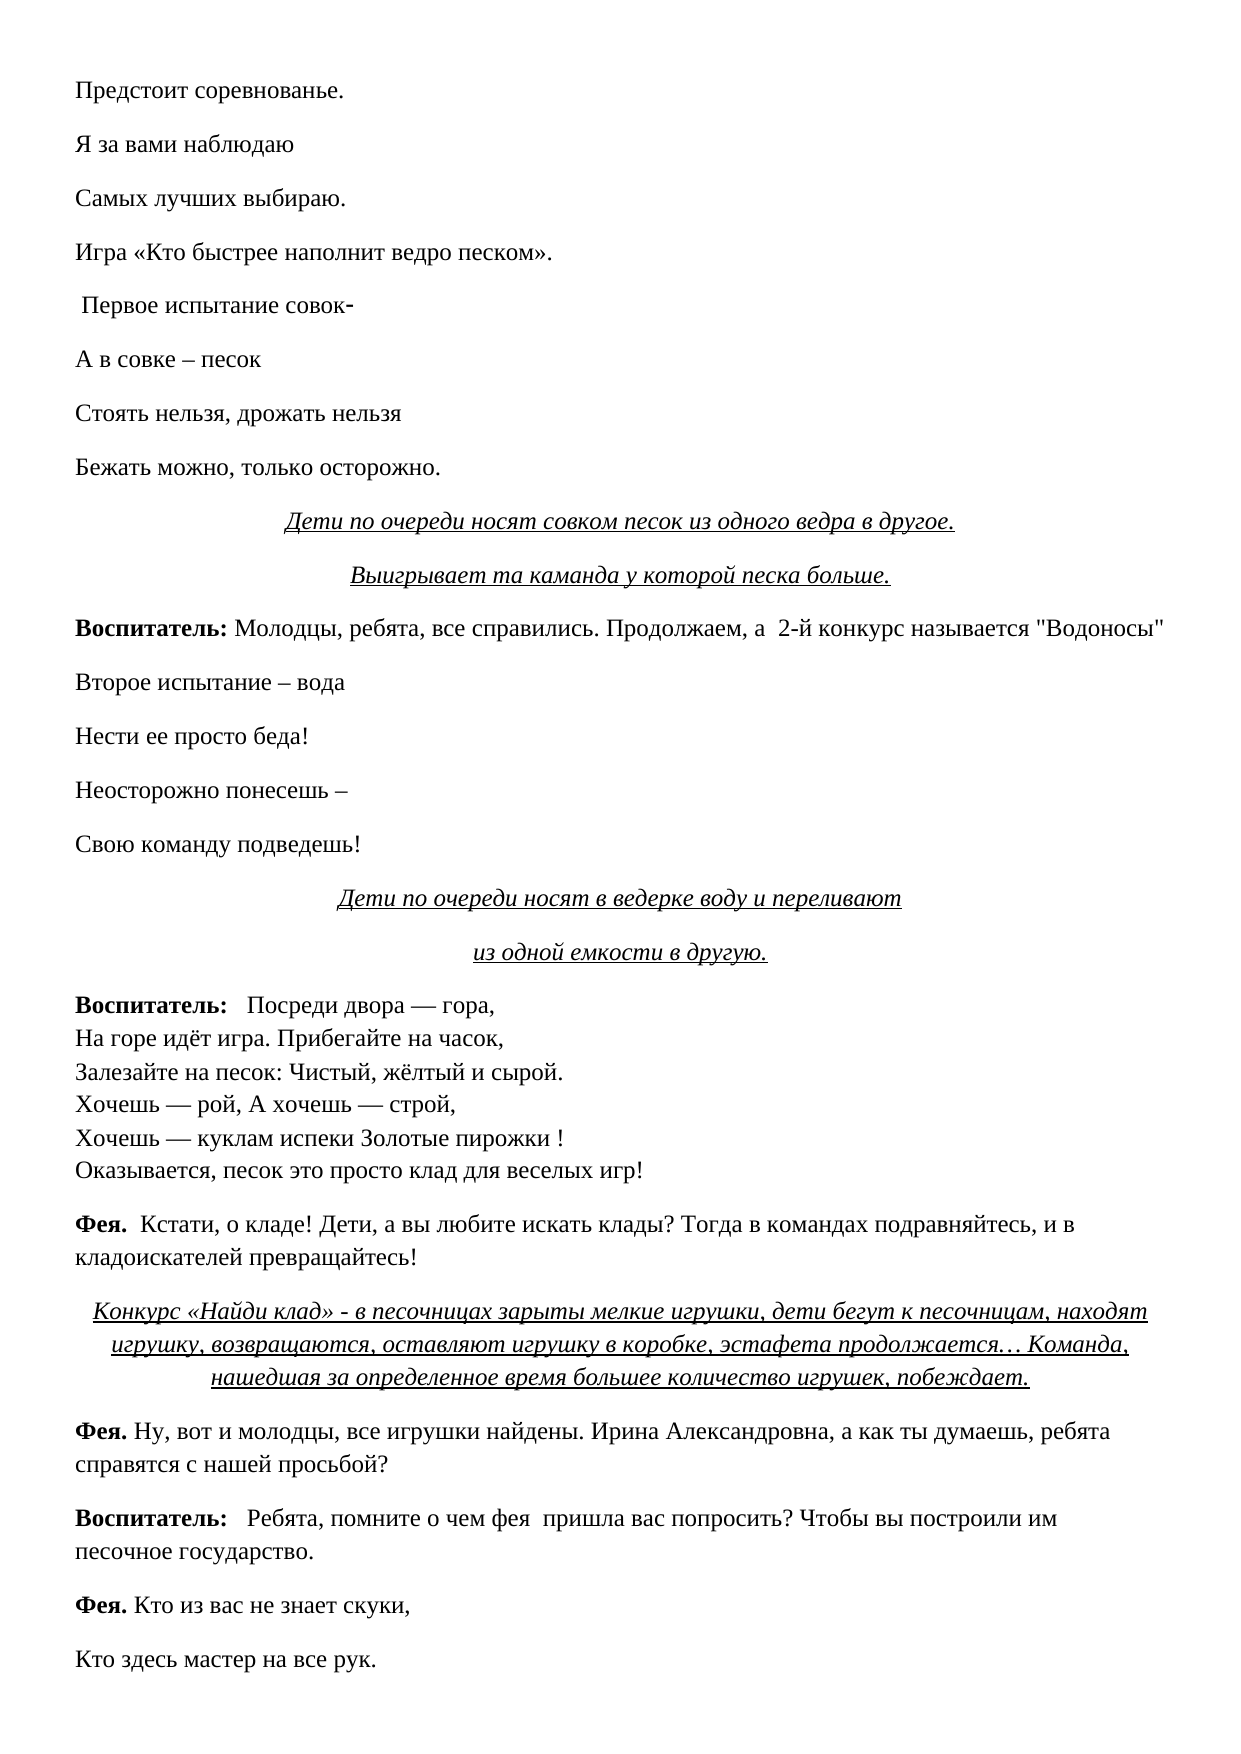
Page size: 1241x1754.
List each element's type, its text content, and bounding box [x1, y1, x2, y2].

text Нести ее просто беда! [75, 721, 1165, 750]
text Второе испытание – вода [75, 667, 1165, 696]
text Предстоит соревнованье. [75, 75, 1165, 104]
text Воспитатель: Молодцы, ребята, все справились. Продолжаем, а 2-й конкурс называется "Водоносы" [75, 613, 1165, 642]
text Фея. Кто из вас не знает скуки, [75, 1590, 1165, 1619]
text Конкурс «Найди клад» - в песочницах зарыты мелкие игрушки, дети бегут к песочницам, находят игрушку, возвращаются, оставляют игрушку в коробке, эстафета продолжается… Команда, нашедшая за определенное время большее количество игрушек, побеждает. [75, 1296, 1165, 1391]
text из одной емкости в другую. [75, 937, 1165, 965]
text Выигрывает та каманда у которой песка больше. [75, 560, 1165, 588]
text Дети по очереди носят совком песок из одного ведра в другое. [75, 506, 1165, 534]
text Игра «Кто быстрее наполнит ведро песком». [75, 237, 1165, 265]
text Воспитатель: Ребята, помните о чем фея пришла вас попросить? Чтобы вы построили им песочное государство. [75, 1503, 1165, 1565]
text Фея. Кстати, о кладе! Дети, а вы любите искать клады? Тогда в командах подравняйтесь, и в кладоискателей превращайтесь! [75, 1209, 1165, 1271]
text Самых лучших выбираю. [75, 183, 1165, 211]
text Свою команду подведешь! [75, 829, 1165, 858]
text Стоять нельзя, дрожать нельзя [75, 398, 1165, 427]
text Первое испытание совок [75, 290, 1165, 319]
text Воспитатель: Посреди двора — гора, На горе идёт игра. Прибегайте на часок, Залезайте на песок: Чистый, жёлтый и сырой. Хочешь — рой, А хочешь — строй, Хочешь — куклам испеки Золотые пирожки ! Оказывается, песок это просто клад для веселых игр! [75, 991, 1165, 1184]
text Я за вами наблюдаю [75, 129, 1165, 158]
text Дети по очереди носят в ведерке воду и переливают [75, 883, 1165, 912]
text Неосторожно понесешь – [75, 775, 1165, 804]
text А в совке – песок [75, 344, 1165, 373]
text Кто здесь мастер на все рук. [75, 1644, 1165, 1673]
text Фея. Ну, вот и молодцы, все игрушки найдены. Ирина Александровна, а как ты думаешь, ребята справятся с нашей просьбой? [75, 1416, 1165, 1478]
text Бежать можно, только осторожно. [75, 452, 1165, 481]
